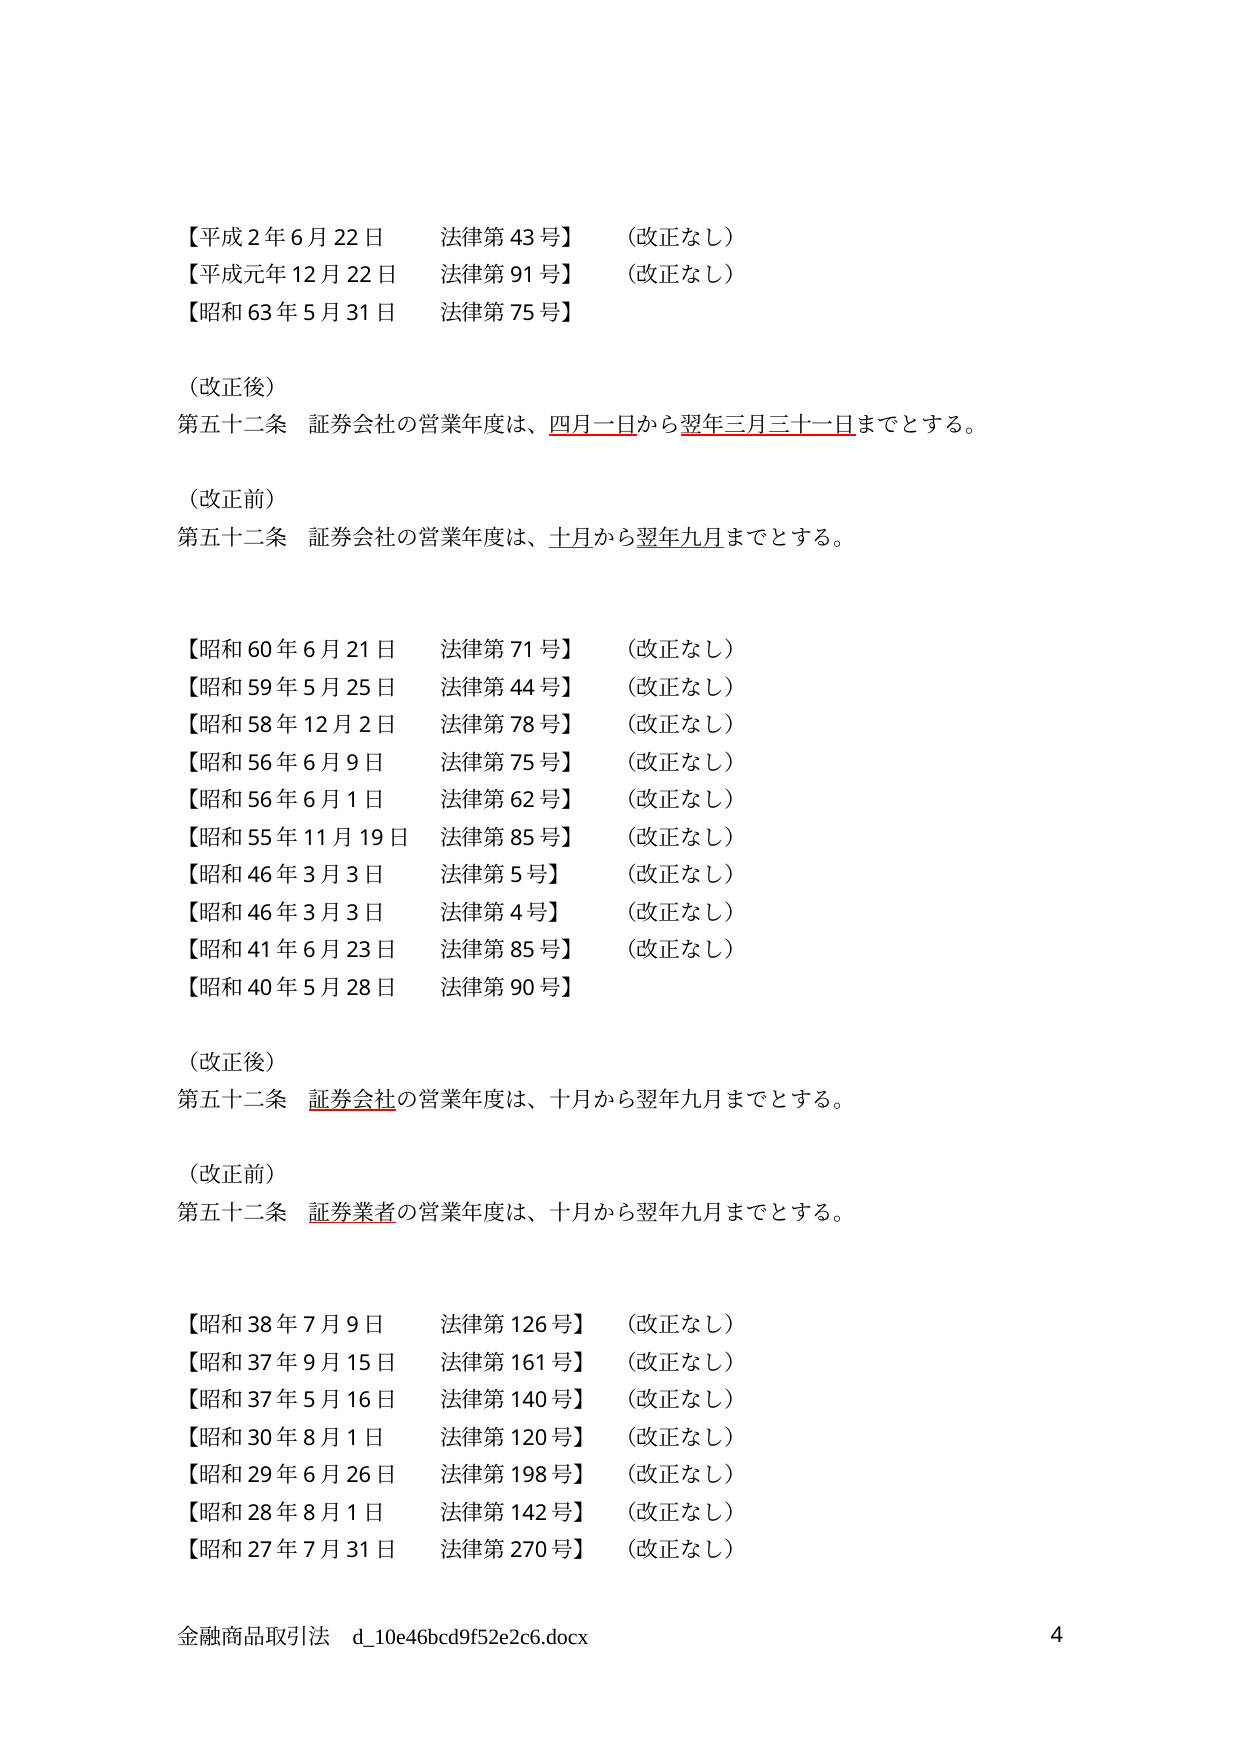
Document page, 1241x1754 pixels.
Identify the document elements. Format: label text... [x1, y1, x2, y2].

text 【昭和46年3月3日 法律第4号】 （改正なし） [177, 892, 1063, 929]
text 【平成元年12月22日 法律第91号】 （改正なし） [177, 254, 1063, 292]
text （改正前） [177, 479, 1063, 517]
text 【昭和37年5月16日 法律第140号】 （改正なし） [177, 1379, 1063, 1417]
text （改正前） [177, 1154, 1063, 1192]
text 【昭和63年5月31日 法律第75号】 [177, 292, 1063, 329]
text （改正後） [177, 367, 1063, 404]
text 【昭和56年6月1日 法律第62号】 （改正なし） [177, 779, 1063, 817]
text 【昭和56年6月9日 法律第75号】 （改正なし） [177, 742, 1063, 779]
text （改正後） [177, 1042, 1063, 1079]
text 第五十二条 証券会社の営業年度は、四月一日から翌年三月三十一日までとする。 [177, 404, 1063, 442]
text 【昭和27年7月31日 法律第270号】 （改正なし） [177, 1529, 1063, 1567]
text 【昭和60年6月21日 法律第71号】 （改正なし） [177, 629, 1063, 667]
text 第五十二条 証券業者の営業年度は、十月から翌年九月までとする。 [177, 1192, 1063, 1229]
text 【昭和59年5月25日 法律第44号】 （改正なし） [177, 667, 1063, 704]
text 【昭和28年8月1日 法律第142号】 （改正なし） [177, 1492, 1063, 1529]
text 【昭和37年9月15日 法律第161号】 （改正なし） [177, 1342, 1063, 1379]
text 【昭和29年6月26日 法律第198号】 （改正なし） [177, 1454, 1063, 1492]
text 【昭和41年6月23日 法律第85号】 （改正なし） [177, 929, 1063, 967]
text 【平成2年6月22日 法律第43号】 （改正なし） [177, 217, 1063, 254]
text 第五十二条 証券会社の営業年度は、十月から翌年九月までとする。 [177, 517, 1063, 554]
text 【昭和58年12月2日 法律第78号】 （改正なし） [177, 704, 1063, 742]
text 【昭和30年8月1日 法律第120号】 （改正なし） [177, 1417, 1063, 1454]
text 【昭和46年3月3日 法律第5号】 （改正なし） [177, 854, 1063, 892]
text 【昭和40年5月28日 法律第90号】 [177, 967, 1063, 1004]
text 【昭和55年11月19日 法律第85号】 （改正なし） [177, 817, 1063, 854]
text 【昭和38年7月9日 法律第126号】 （改正なし） [177, 1304, 1063, 1342]
text 第五十二条 証券会社の営業年度は、十月から翌年九月までとする。 [177, 1079, 1063, 1117]
